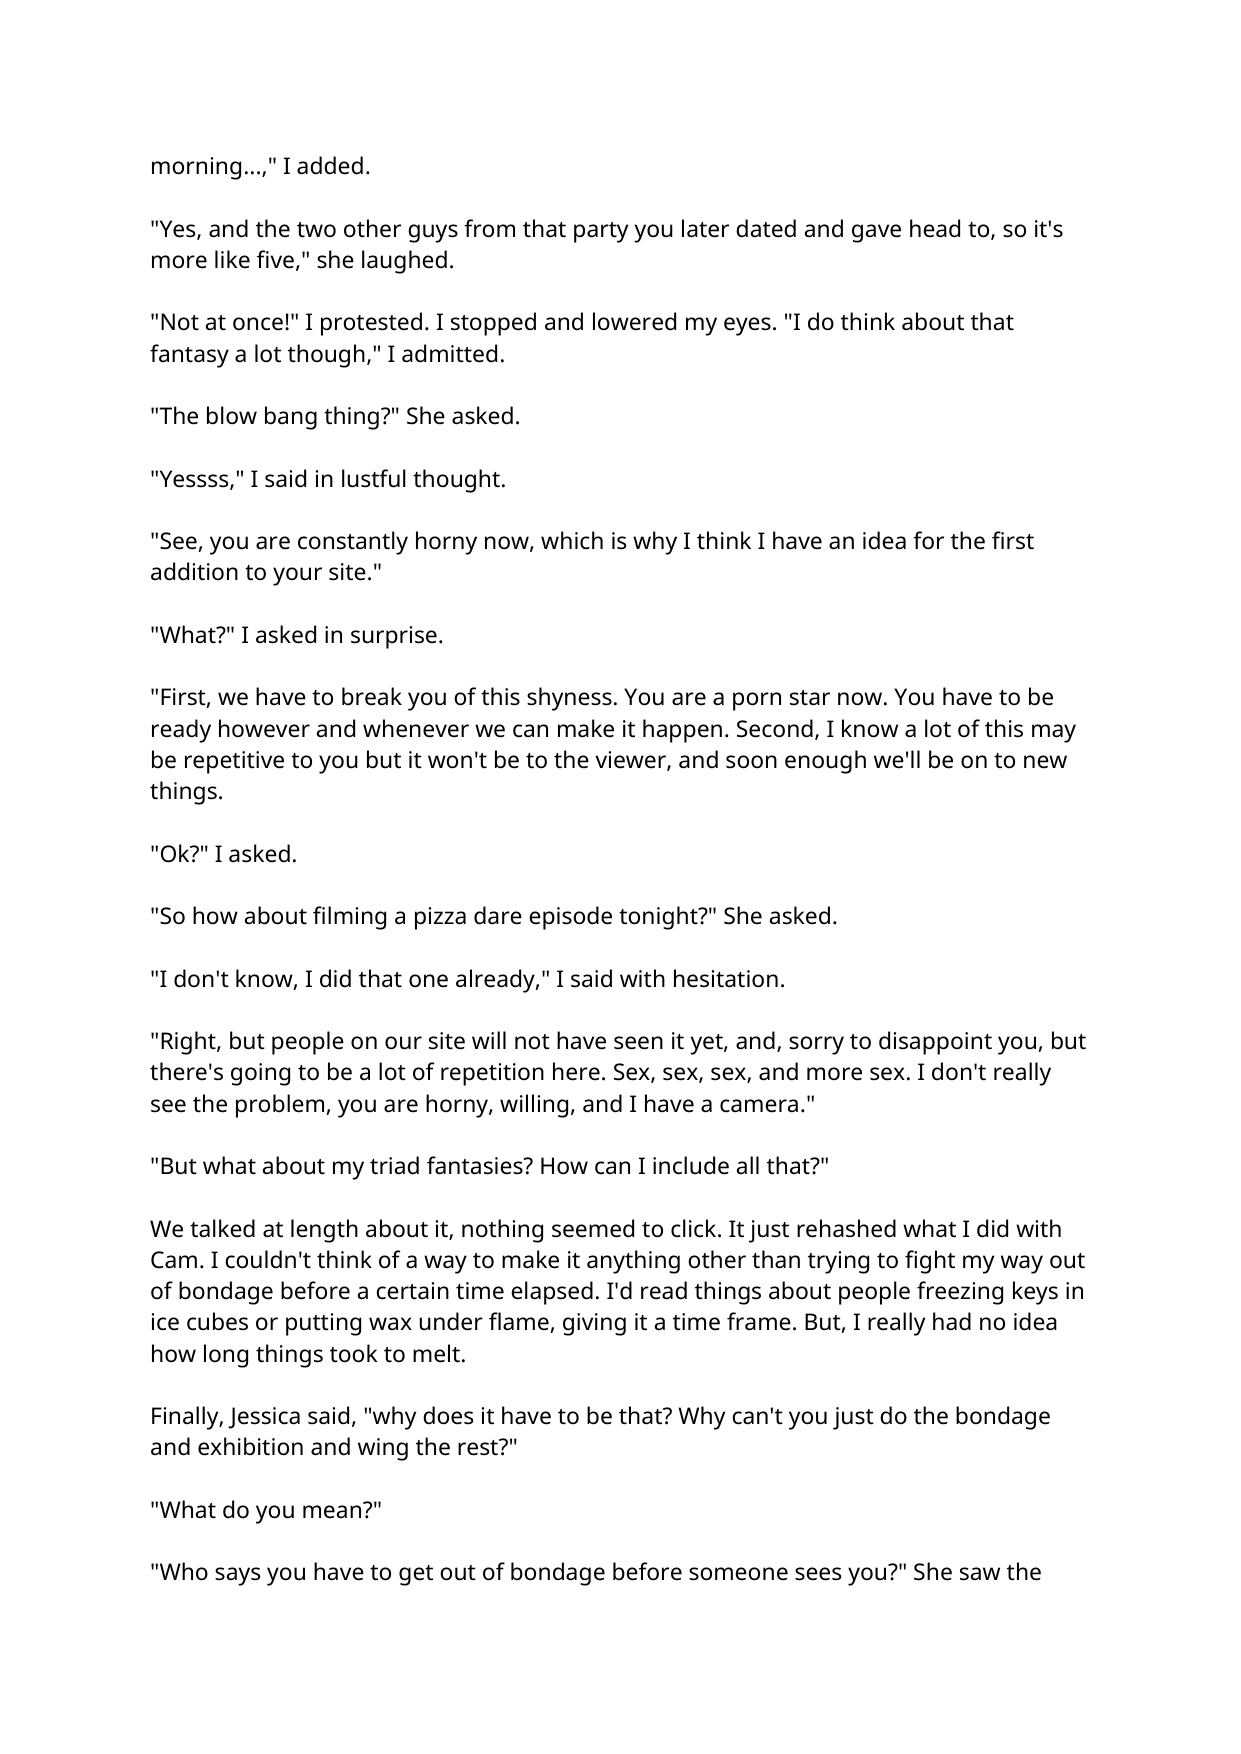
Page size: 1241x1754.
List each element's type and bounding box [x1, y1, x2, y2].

text [150, 150, 1090, 1587]
